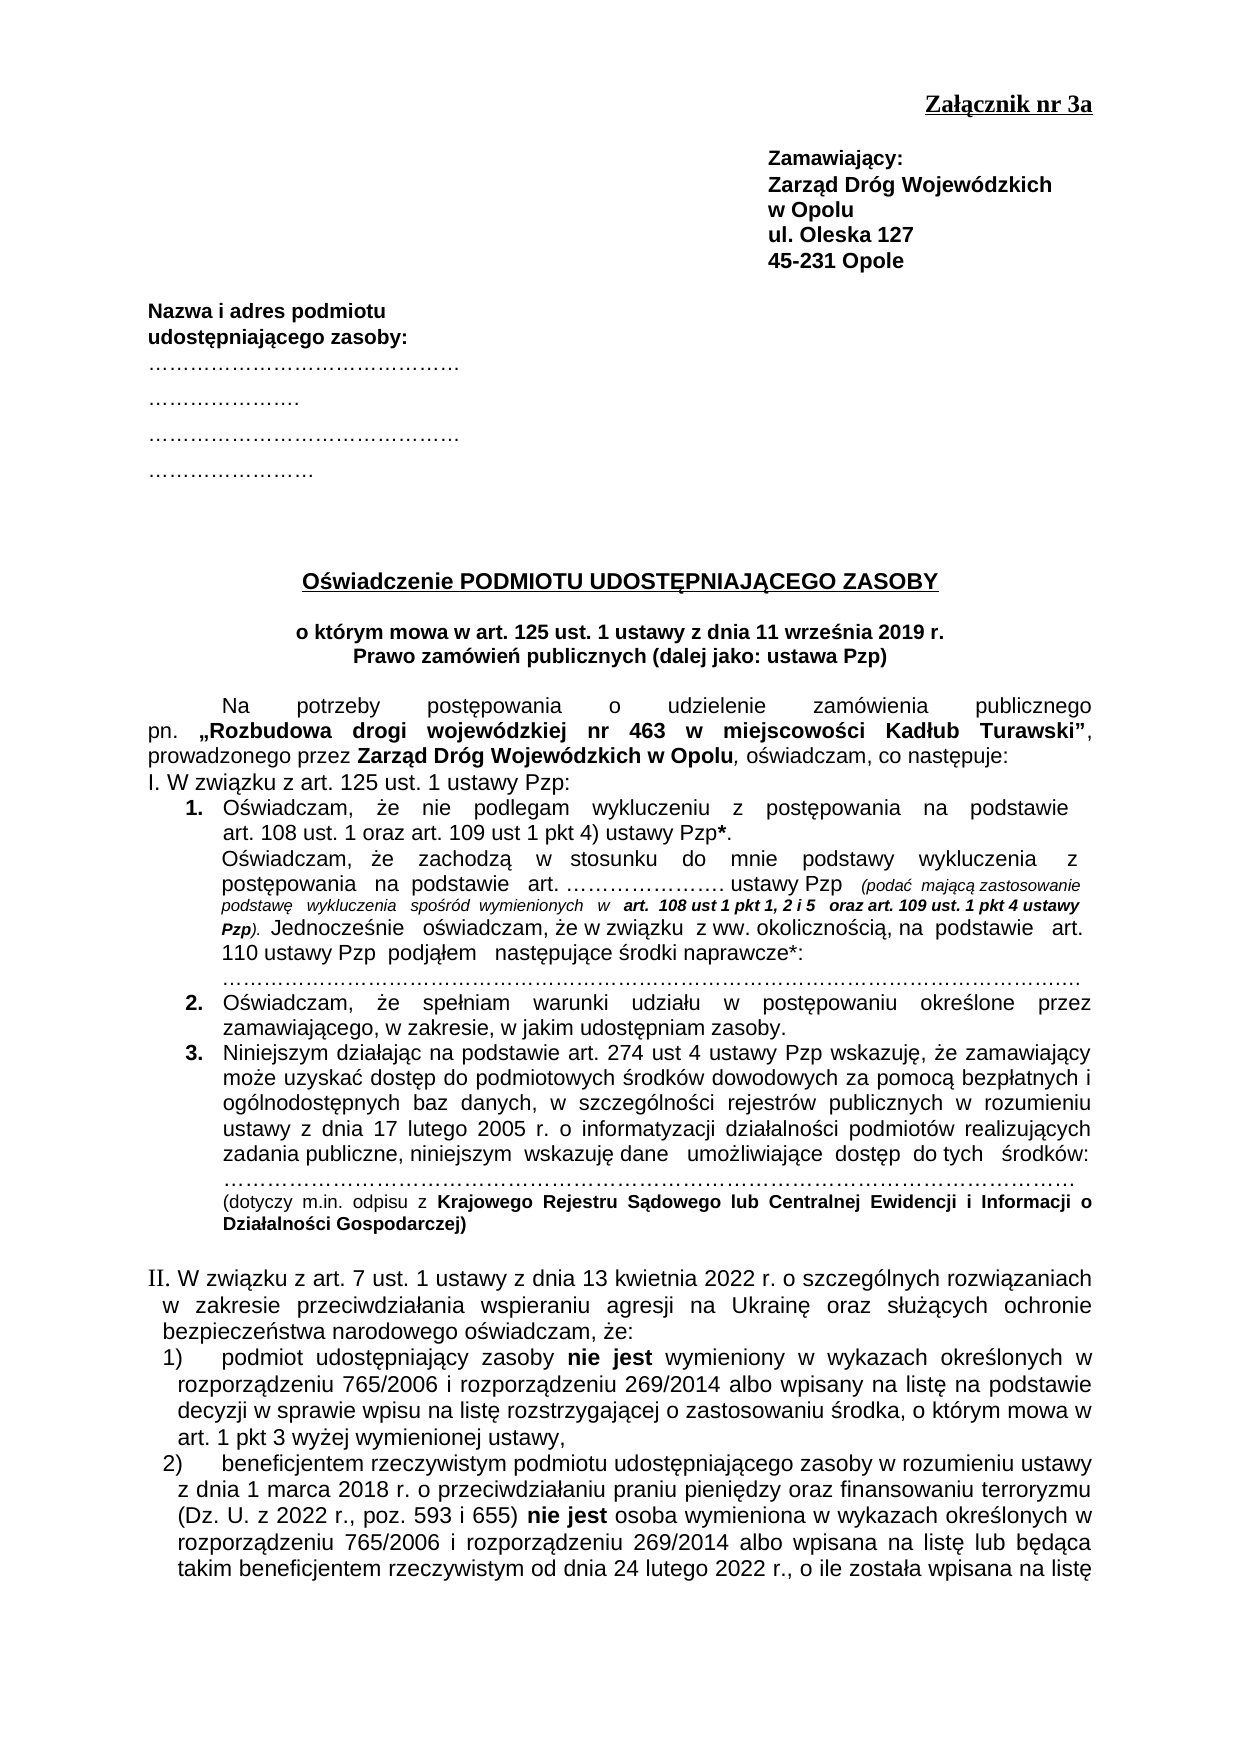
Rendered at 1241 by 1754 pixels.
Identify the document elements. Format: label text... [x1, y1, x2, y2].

text Zamawiający: [694, 146, 1092, 170]
text ……………………………………… [148, 350, 472, 374]
text 45-231 Opole [768, 248, 1092, 273]
text ……………………………………………………………………………………………………… [223, 1166, 1092, 1191]
text Załącznik nr 3a [148, 89, 1092, 117]
text w Opolu [768, 197, 1092, 222]
list Oświadczam, że spełniam warunki udziału w postępowaniu określone przez zamawiającego, w zakresie, w jakim udostępniam zasoby. [185, 989, 1092, 1040]
text 1) podmiot udostępniający zasoby nie jest wymieniony w wykazach określonych w rozporządzeniu 765/2006 i rozporządzeniu 269/2014 albo wpisany na listę na podstawie decyzji w sprawie wpisu na listę rozstrzygającej o zastosowaniu środka, o którym mowa w art. 1 pkt 3 wyżej wymienionej ustawy, [162, 1344, 1092, 1450]
text Zarząd Dróg Wojewódzkich [768, 172, 1092, 197]
list Oświadczam, że nie podlegam wykluczeniu z postępowania na podstawie art. 108 ust. 1 oraz art. 109 ust 1 pkt 4) ustawy Pzp*. [185, 795, 1092, 845]
text Na potrzeby postępowania o udzielenie zamówienia publicznego pn. „Rozbudowa drogi wojewódzkiej nr 463 w miejscowości Kadłub Turawski”, prowadzonego przez Zarząd Dróg Wojewódzkich w Opolu, oświadczam, co następuje: [148, 693, 1092, 769]
text (dotyczy m.in. odpisu z Krajowego Rejestru Sądowego lub Centralnej Ewidencji i Informacji o Działalności Gospodarczej) [223, 1191, 1092, 1234]
text udostępniającego zasoby: [148, 324, 1092, 348]
text ………………………………………………………………………………………………………….… [148, 965, 1092, 989]
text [162, 1450, 1092, 1582]
text ul. Oleska 127 [768, 222, 1092, 248]
text o którym mowa w art. 125 ust. 1 ustawy z dnia 11 września 2019 r. [148, 620, 1092, 644]
text ………………….…………………………………………………………… [148, 386, 472, 482]
text Nazwa i adres podmiotu [148, 299, 1092, 323]
text Oświadczenie PODMIOTU UDOSTĘPNIAJĄCEGO ZASOBY [148, 568, 1092, 594]
text I. W związku z art. 125 ust. 1 ustawy Pzp: [148, 769, 1092, 795]
list Niniejszym działając na podstawie art. 274 ust 4 ustawy Pzp wskazuję, że zamawiający może uzyskać dostęp do podmiotowych środków dowodowych za pomocą bezpłatnych i ogólnodostępnych baz danych, w szczególności rejestrów publicznych w rozumieniu ustawy z dnia 17 lutego 2005 r. o informatyzacji działalności podmiotów realizujących zadania publiczne, niniejszym wskazuję dane umożliwiające dostęp do tych środków: [185, 1040, 1092, 1166]
text Oświadczam, że zachodzą w stosunku do mnie podstawy wykluczenia z postępowania na podstawie art. …………………. ustawy Pzp (podać mającą zastosowanie podstawę wykluczenia spośród wymienionych w art. 108 ust 1 pkt 1, 2 i 5 oraz art. 109 ust. 1 pkt 4 ustawy Pzp). Jednocześnie oświadczam, że w związku z ww. okolicznością, na podstawie art. 110 ustawy Pzp podjąłem następujące środki naprawcze*: [221, 845, 1092, 965]
text Prawo zamówień publicznych (dalej jako: ustawa Pzp) [148, 644, 1092, 668]
text II. W związku z art. 7 ust. 1 ustawy z dnia 13 kwietnia 2022 r. o szczególnych rozwiązaniach w zakresie przeciwdziałania wspieraniu agresji na Ukrainę oraz służących ochronie bezpieczeństwa narodowego oświadczam, że: [148, 1263, 1092, 1344]
